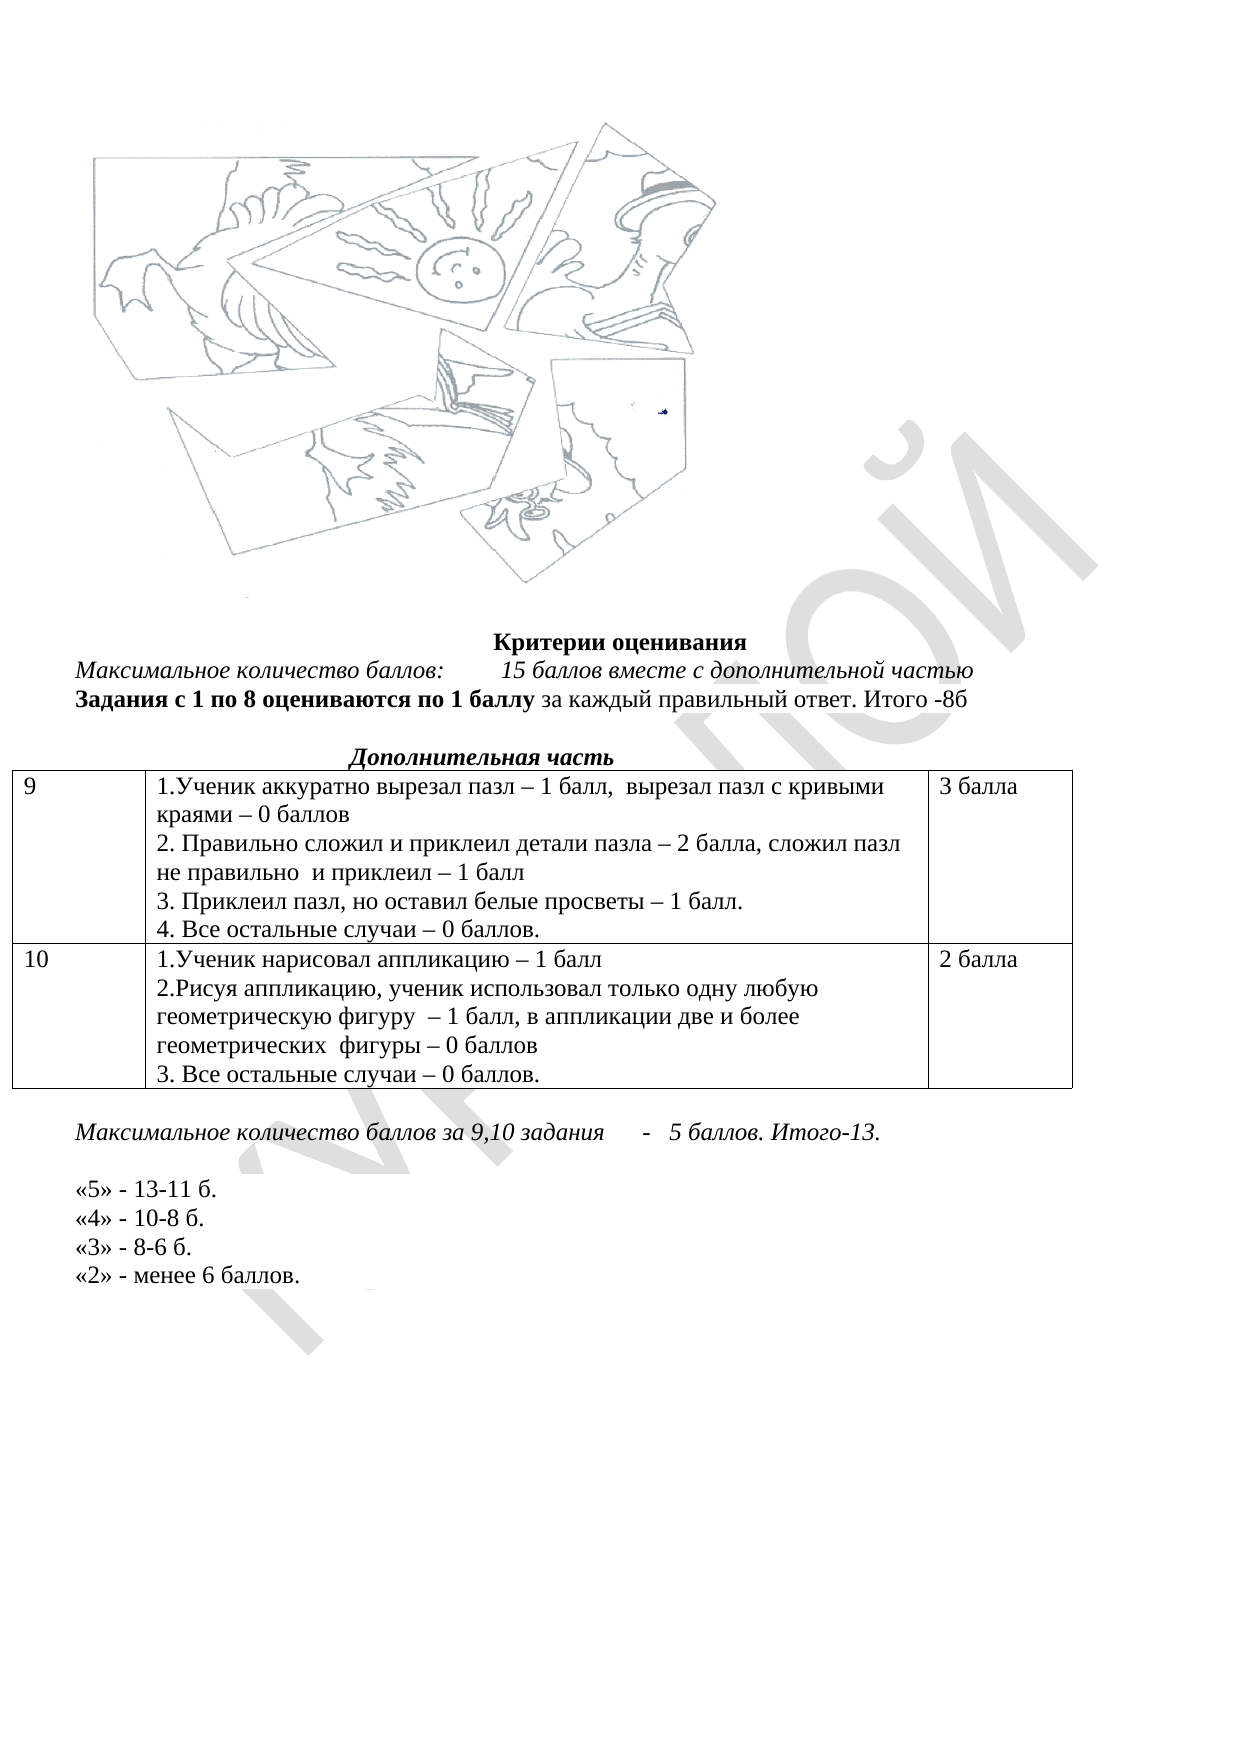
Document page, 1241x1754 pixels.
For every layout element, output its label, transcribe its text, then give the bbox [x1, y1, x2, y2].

text Задания с 1 по 8 оцениваются по 1 баллу за каждый правильный ответ. Итого -8б [75, 684, 1165, 713]
text Максимальное количество баллов: 15 баллов вместе с дополнительной частью [75, 655, 1165, 684]
table_header 9 [13, 771, 145, 943]
table_cell 1.Ученик нарисовал аппликацию – 1 балл 2.Рисуя аппликацию, ученик использовал только одну любую геометрическую фигуру – 1 балл, в аппликации две и более геометрических фигуры – 0 баллов 3. Все остальные случаи – 0 баллов. [146, 944, 928, 1088]
text Критерии оценивания [75, 627, 1165, 655]
text Максимальное количество баллов за 9,10 задания - 5 баллов. Итого-13. [75, 1117, 1165, 1146]
table_cell 2 балла [929, 944, 1072, 1088]
table_header 1.Ученик аккуратно вырезал пазл – 1 балл, вырезал пазл с кривыми краями – 0 баллов 2. Правильно сложил и приклеил детали пазла – 2 балла, сложил пазл не правильно и приклеил – 1 балл 3. Приклеил пазл, но оставил белые просветы – 1 балл. 4. Все остальные случаи – 0 баллов. [146, 771, 928, 943]
table_cell 10 [13, 944, 145, 1088]
text «5» - 13-11 б. [75, 1174, 1165, 1203]
table_header 3 балла [929, 771, 1072, 943]
text «3» - 8-6 б. [75, 1232, 1165, 1261]
text «4» - 10-8 б. [75, 1203, 1165, 1232]
text «2» - менее 6 баллов. [75, 1261, 1165, 1289]
text Дополнительная часть [75, 742, 1165, 770]
picture [75, 102, 775, 598]
